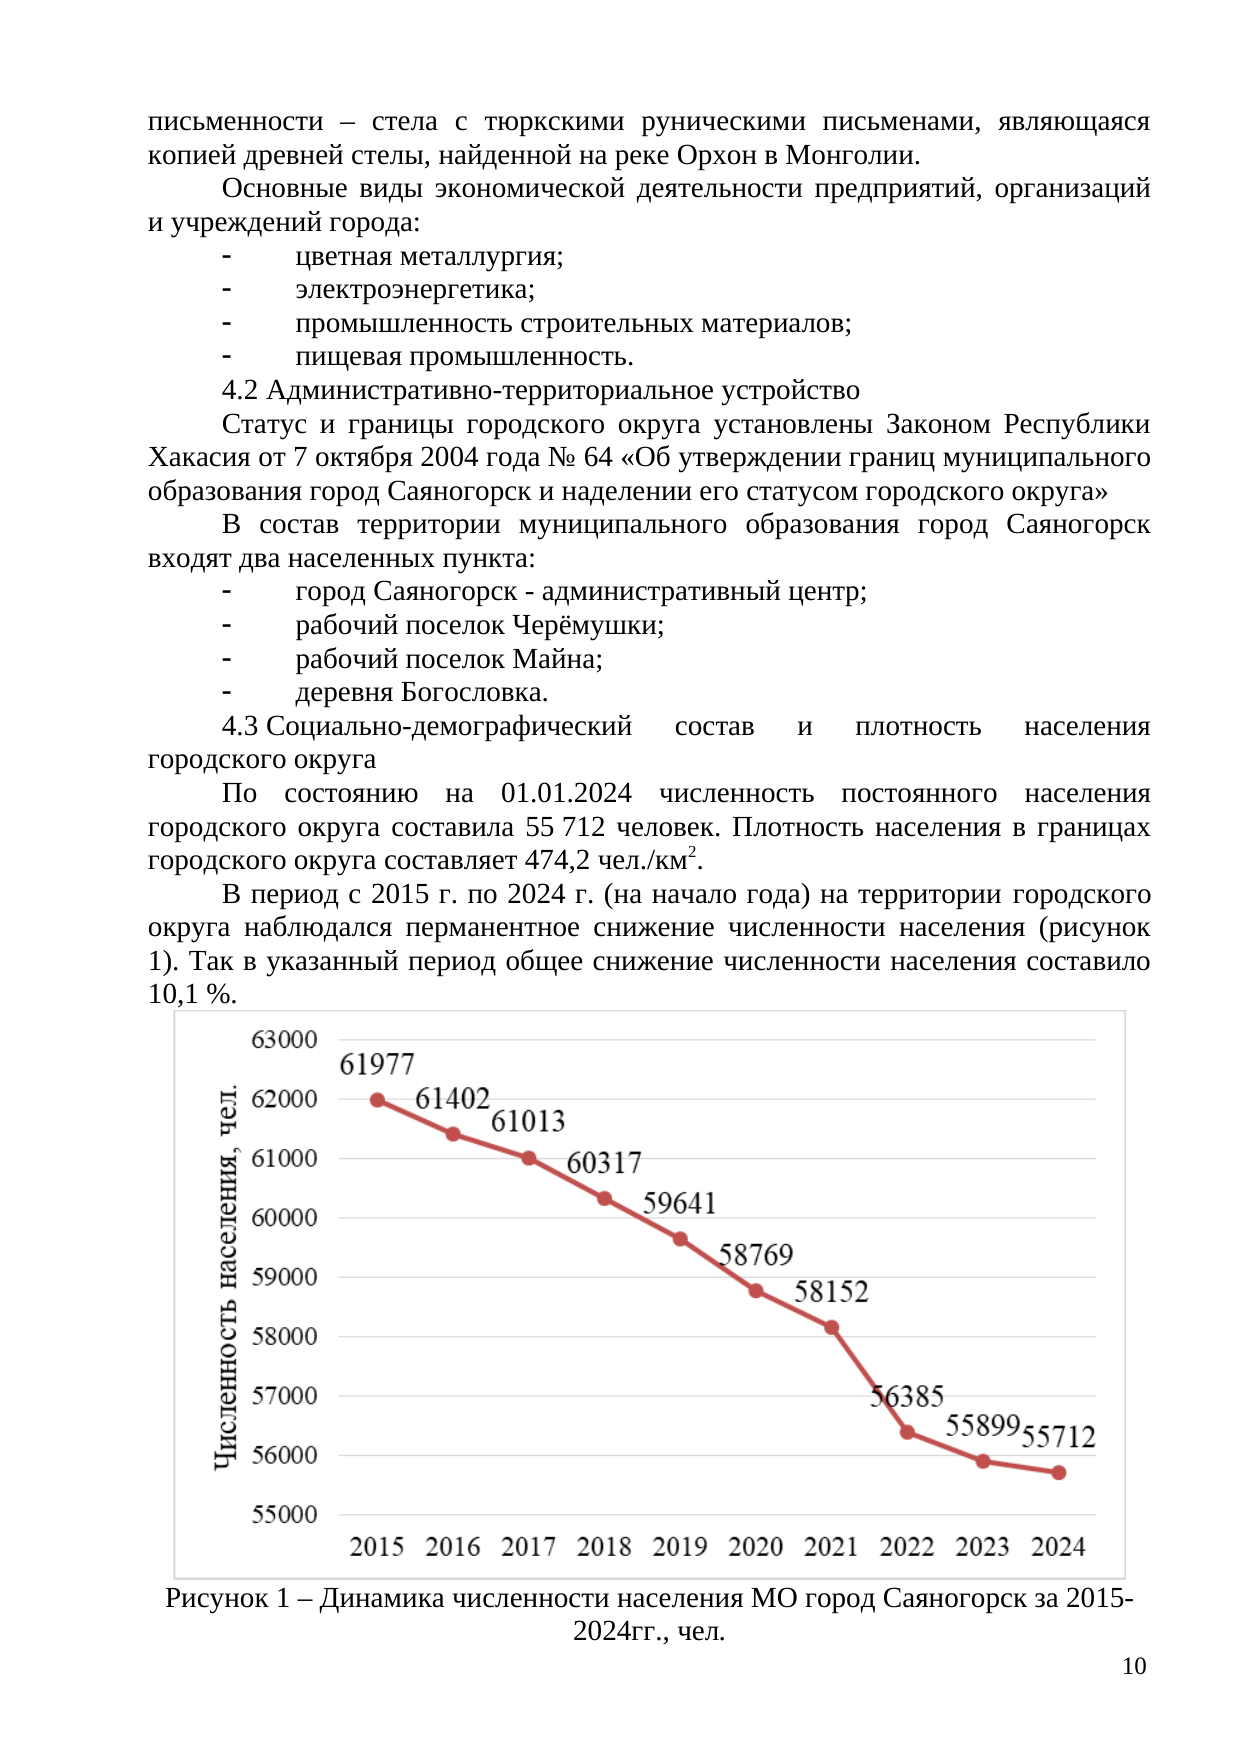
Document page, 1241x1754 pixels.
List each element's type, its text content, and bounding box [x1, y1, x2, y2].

list электроэнергетика; [148, 271, 1152, 305]
text По состоянию на 01.01.2024 численность постоянного населения городского округа составила 55 712 человек. Плотность населения в границах городского округа составляет 474,2 чел./км2. [148, 775, 1152, 876]
text Основные виды экономической деятельности предприятий, организаций и учреждений города: [148, 171, 1152, 238]
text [148, 103, 1152, 171]
subtitle Социально-демографический состав и плотность населения городского округа [148, 708, 1152, 775]
list рабочий поселок Черёмушки; [148, 607, 1152, 641]
text Статус и границы городского округа установлены Законом Республики Хакасия от 7 октября 2004 года № 64 «Об утверждении границ муниципального образования город Саяногорск и наделении его статусом городского округа» [148, 406, 1152, 506]
text В период с 2015 г. по 2024 г. (на начало года) на территории городского округа наблюдался перманентное снижение численности населения (рисунок 1). Так в указанный период общее снижение численности населения составило 10,1 %. [148, 876, 1152, 1010]
list деревня Богословка. [148, 674, 1152, 708]
list цветная металлургия; [148, 238, 1152, 271]
subtitle Административно-территориальное устройство [148, 372, 1152, 406]
list пищевая промышленность. [148, 338, 1152, 372]
list город Саяногорск - административный центр; [148, 573, 1152, 607]
list рабочий поселок Майна; [148, 641, 1152, 674]
picture [173, 1010, 1127, 1580]
list промышленность строительных материалов; [148, 305, 1152, 338]
text Рисунок 1 – Динамика численности населения МО город Саяногорск за 2015-2024гг., чел. [148, 1580, 1152, 1647]
text В состав территории муниципального образования город Саяногорск входят два населенных пункта: [148, 506, 1152, 573]
